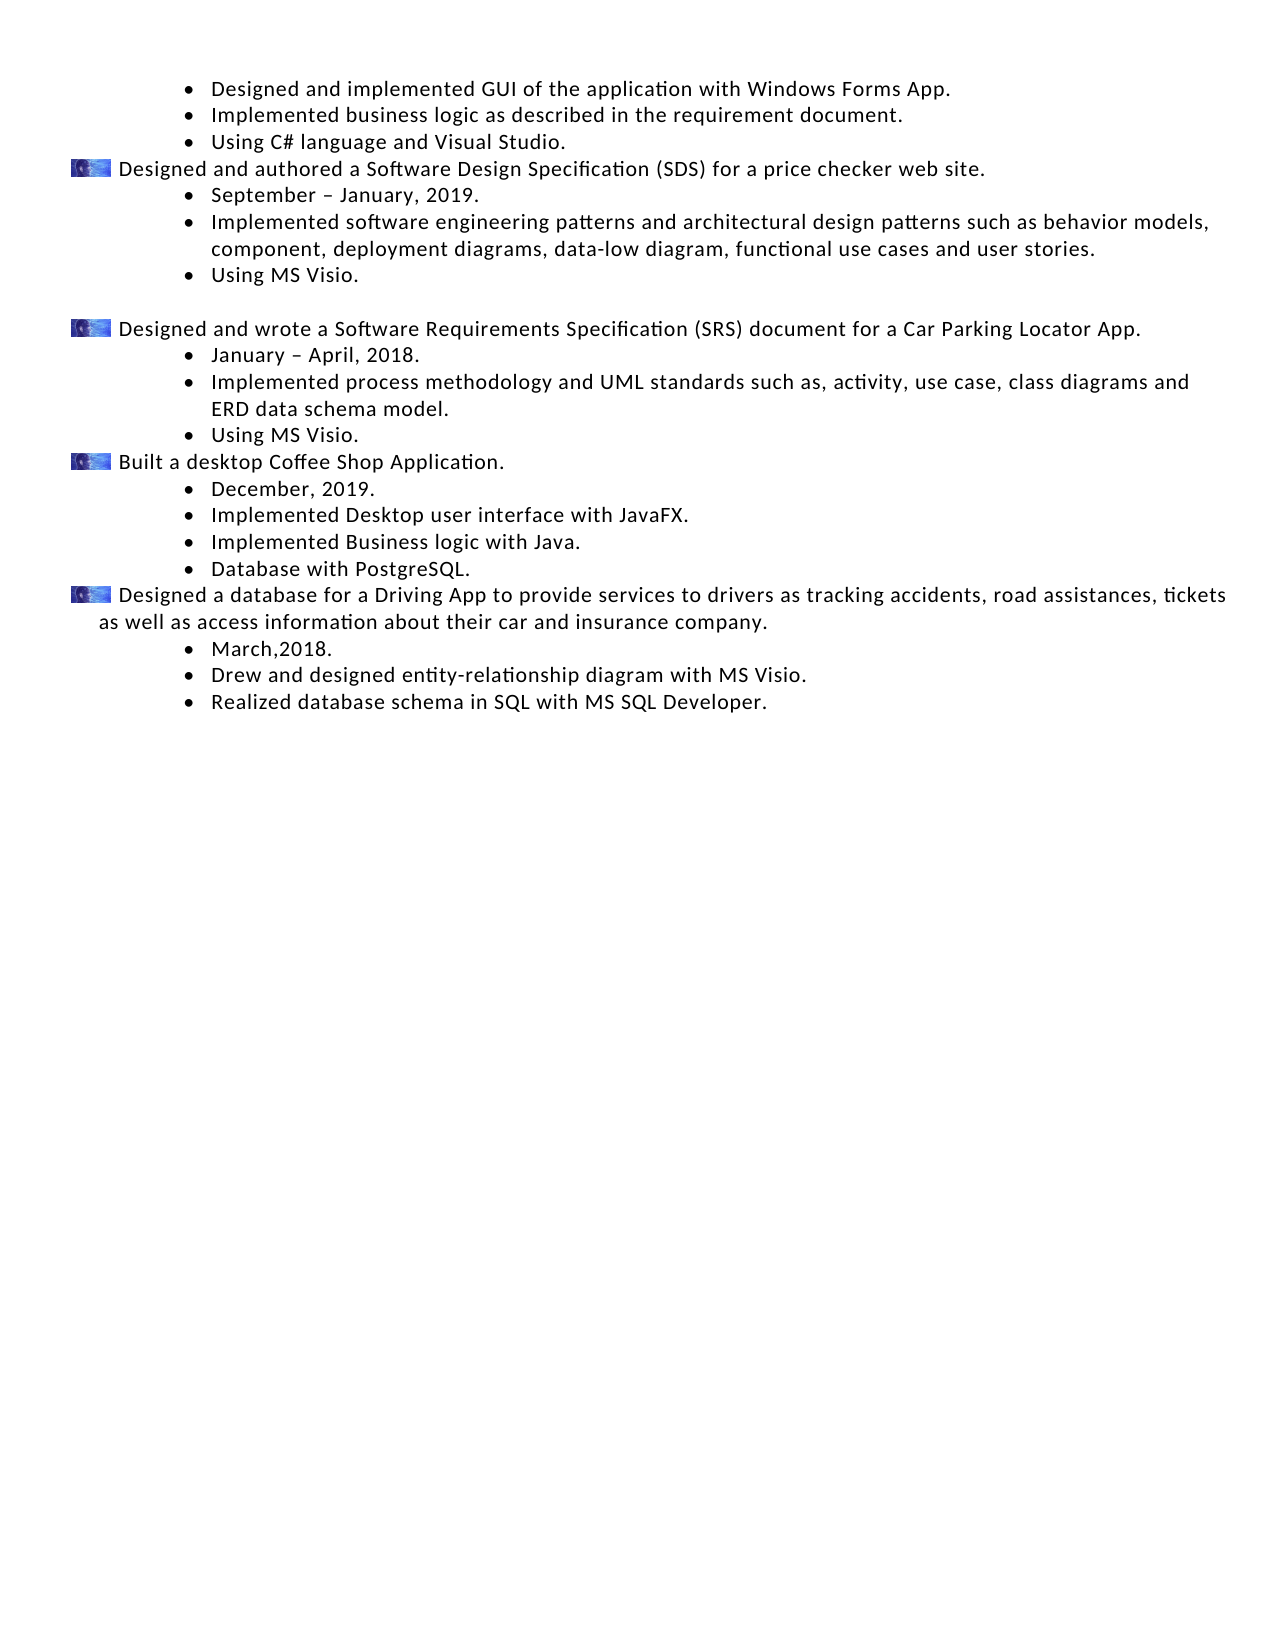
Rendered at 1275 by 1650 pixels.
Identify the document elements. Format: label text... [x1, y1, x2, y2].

list September – January, 2019. [166, 182, 1231, 208]
list Database with PostgreSQL. [166, 555, 1231, 582]
list Using MS Visio. [166, 262, 1231, 288]
picture [71, 319, 111, 337]
list January – April, 2018. [166, 342, 1231, 368]
list Using C# language and Visual Studio. [166, 128, 1231, 155]
list Drew and designed entity-relationship diagram with MS Visio. [166, 662, 1231, 688]
list Designed a database for a Driving App to provide services to drivers as tracking accidents, road assistances, tickets as well as access information about their car and insurance company. [54, 582, 1231, 635]
picture [71, 159, 111, 177]
picture [71, 586, 111, 603]
list Designed and wrote a Software Requirements Specification (SRS) document for a Car Parking Locator App. [54, 315, 1231, 342]
list Designed and authored a Software Design Specification (SDS) for a price checker web site. [54, 155, 1231, 182]
list December, 2019. [166, 475, 1231, 502]
list Using MS Visio. [166, 422, 1231, 448]
list Implemented Desktop user interface with JavaFX. [166, 502, 1231, 528]
picture [71, 453, 111, 470]
list Realized database schema in SQL with MS SQL Developer. [166, 688, 1231, 715]
list Implemented software engineering patterns and architectural design patterns such as behavior models, component, deployment diagrams, data-low diagram, functional use cases and user stories. [166, 208, 1231, 262]
list Implemented business logic as described in the requirement document. [166, 102, 1231, 128]
list Implemented Business logic with Java. [166, 528, 1231, 555]
list Designed and implemented GUI of the application with Windows Forms App. [166, 75, 1231, 102]
list Built a desktop Coffee Shop Application. [54, 448, 1231, 475]
list Implemented process methodology and UML standards such as, activity, use case, class diagrams and ERD data schema model. [166, 368, 1231, 422]
list March,2018. [166, 635, 1231, 662]
